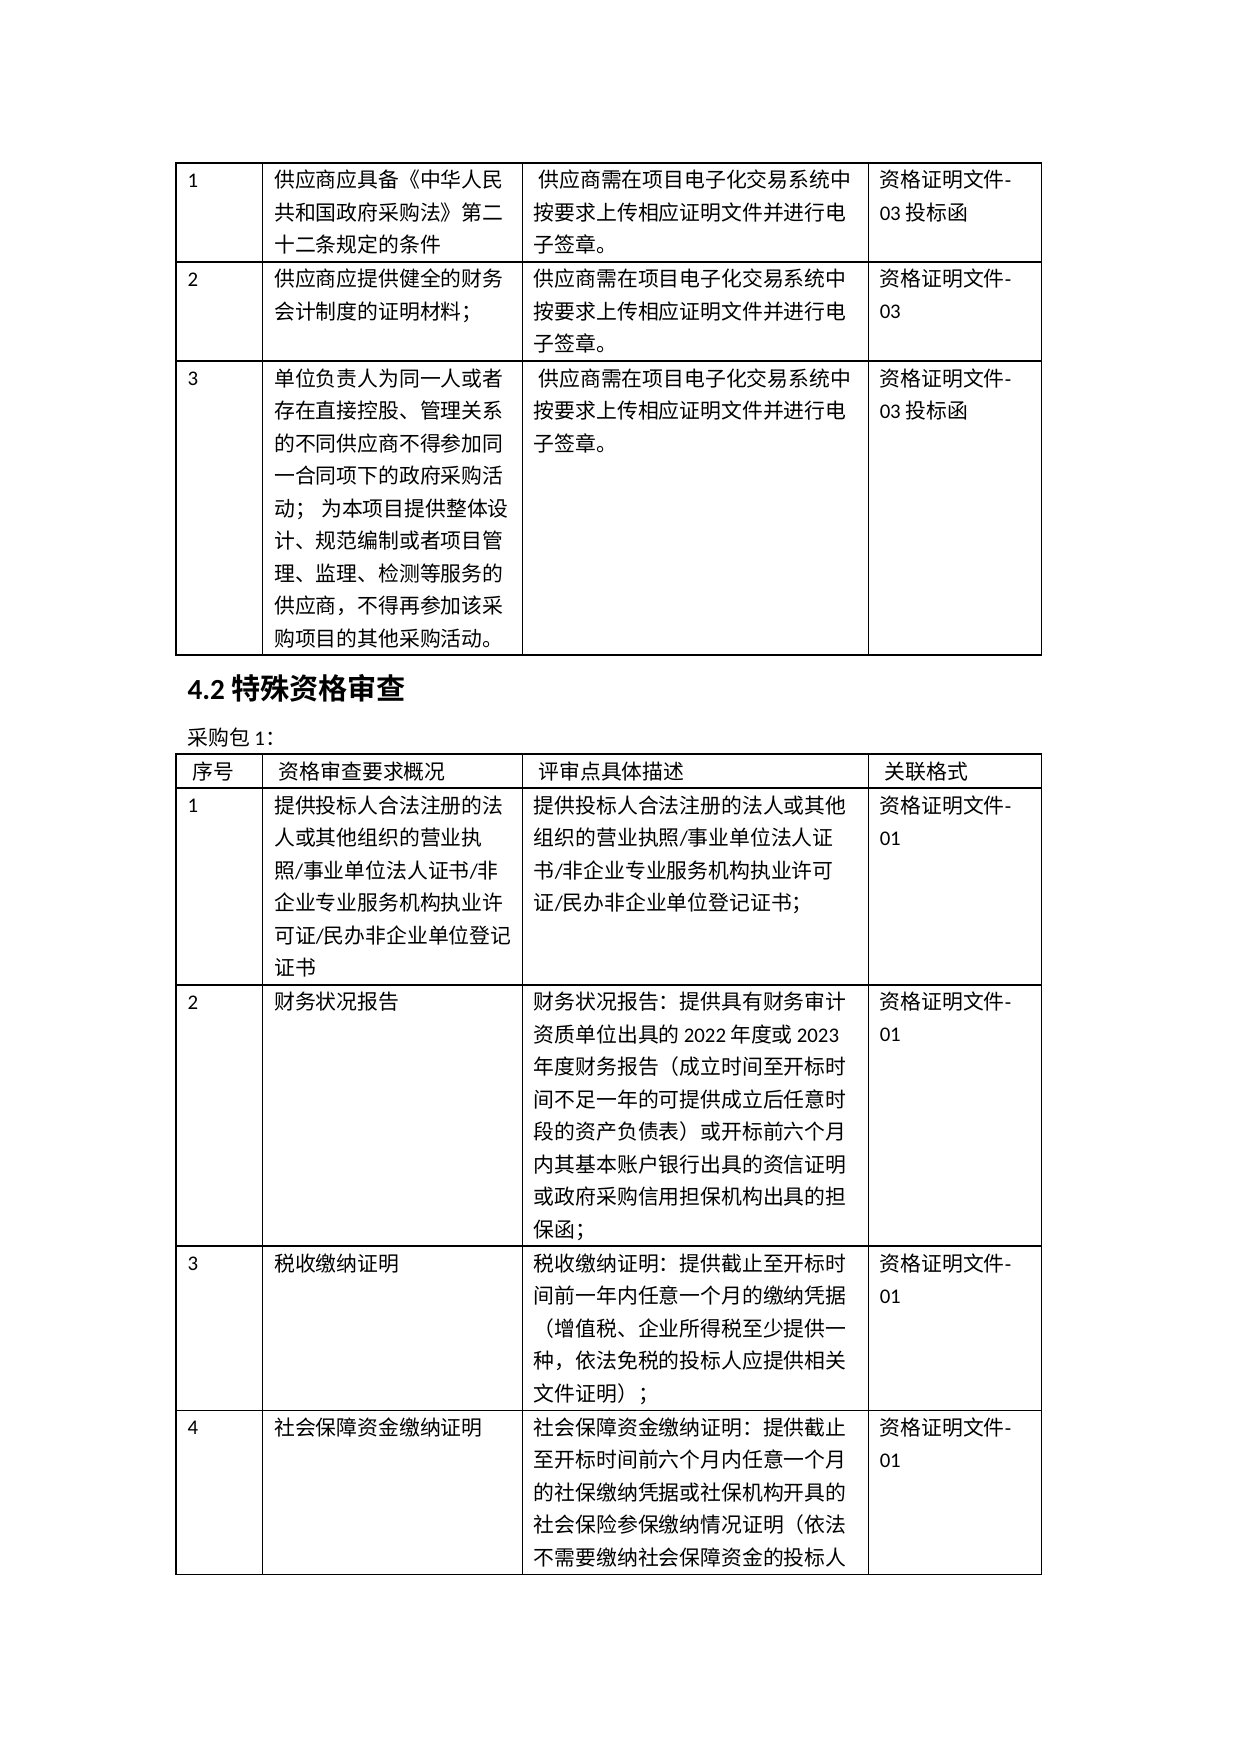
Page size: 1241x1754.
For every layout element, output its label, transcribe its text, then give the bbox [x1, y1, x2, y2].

table_cell 资格证明文件-01 [869, 986, 1041, 1245]
table_cell 3 [177, 362, 262, 654]
table_cell 4 [177, 1411, 262, 1573]
table_cell 供应商需在项目电子化交易系统中按要求上传相应证明文件并进行电子签章。 [523, 362, 868, 654]
table_cell 1 [177, 789, 262, 984]
table_cell 税收缴纳证明：提供截止至开标时间前一年内任意一个月的缴纳凭据（增值税、企业所得税至少提供一种，依法免税的投标人应提供相关文件证明）； [523, 1247, 868, 1409]
table_cell 2 [177, 263, 262, 360]
text 4.2特殊资格审查 [187, 656, 1053, 721]
table_cell 2 [177, 986, 262, 1245]
table_cell 资格证明文件-01 [869, 1247, 1041, 1409]
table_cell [523, 1411, 868, 1573]
table_cell 供应商需在项目电子化交易系统中按要求上传相应证明文件并进行电子签章。 [523, 164, 868, 261]
table_cell 资格证明文件-03 [869, 263, 1041, 360]
table_cell 提供投标人合法注册的法人或其他组织的营业执照/事业单位法人证书/非企业专业服务机构执业许可证/民办非企业单位登记证书 [263, 789, 522, 984]
table_header 序号 [177, 755, 262, 787]
table_cell 供应商需在项目电子化交易系统中按要求上传相应证明文件并进行电子签章。 [523, 263, 868, 360]
table_header 资格审查要求概况 [263, 755, 522, 787]
table_cell 供应商应具备《中华人民共和国政府采购法》第二十二条规定的条件 [263, 164, 522, 261]
table_cell 供应商应提供健全的财务会计制度的证明材料； [263, 263, 522, 360]
table_cell 资格证明文件-01 [869, 1411, 1041, 1573]
table_cell 资格证明文件-03 投标函 [869, 362, 1041, 654]
table_cell 提供投标人合法注册的法人或其他组织的营业执照/事业单位法人证书/非企业专业服务机构执业许可证/民办非企业单位登记证书； [523, 789, 868, 984]
table_cell 社会保障资金缴纳证明 [263, 1411, 522, 1573]
table_cell 税收缴纳证明 [263, 1247, 522, 1409]
text 采购包1： [187, 721, 1053, 753]
table_header 关联格式 [869, 755, 1041, 787]
table_cell 3 [177, 1247, 262, 1409]
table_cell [263, 362, 522, 654]
table_cell 1 [177, 164, 262, 261]
table_cell 财务状况报告：提供具有财务审计资质单位出具的2022年度或2023年度财务报告（成立时间至开标时间不足一年的可提供成立后任意时段的资产负债表）或开标前六个月内其基本账户银行出具的资信证明或政府采购信用担保机构出具的担保函； [523, 986, 868, 1245]
table_cell 财务状况报告 [263, 986, 522, 1245]
table_cell 资格证明文件-01 [869, 789, 1041, 984]
table_cell 资格证明文件-03 投标函 [869, 164, 1041, 261]
table_header 评审点具体描述 [523, 755, 868, 787]
